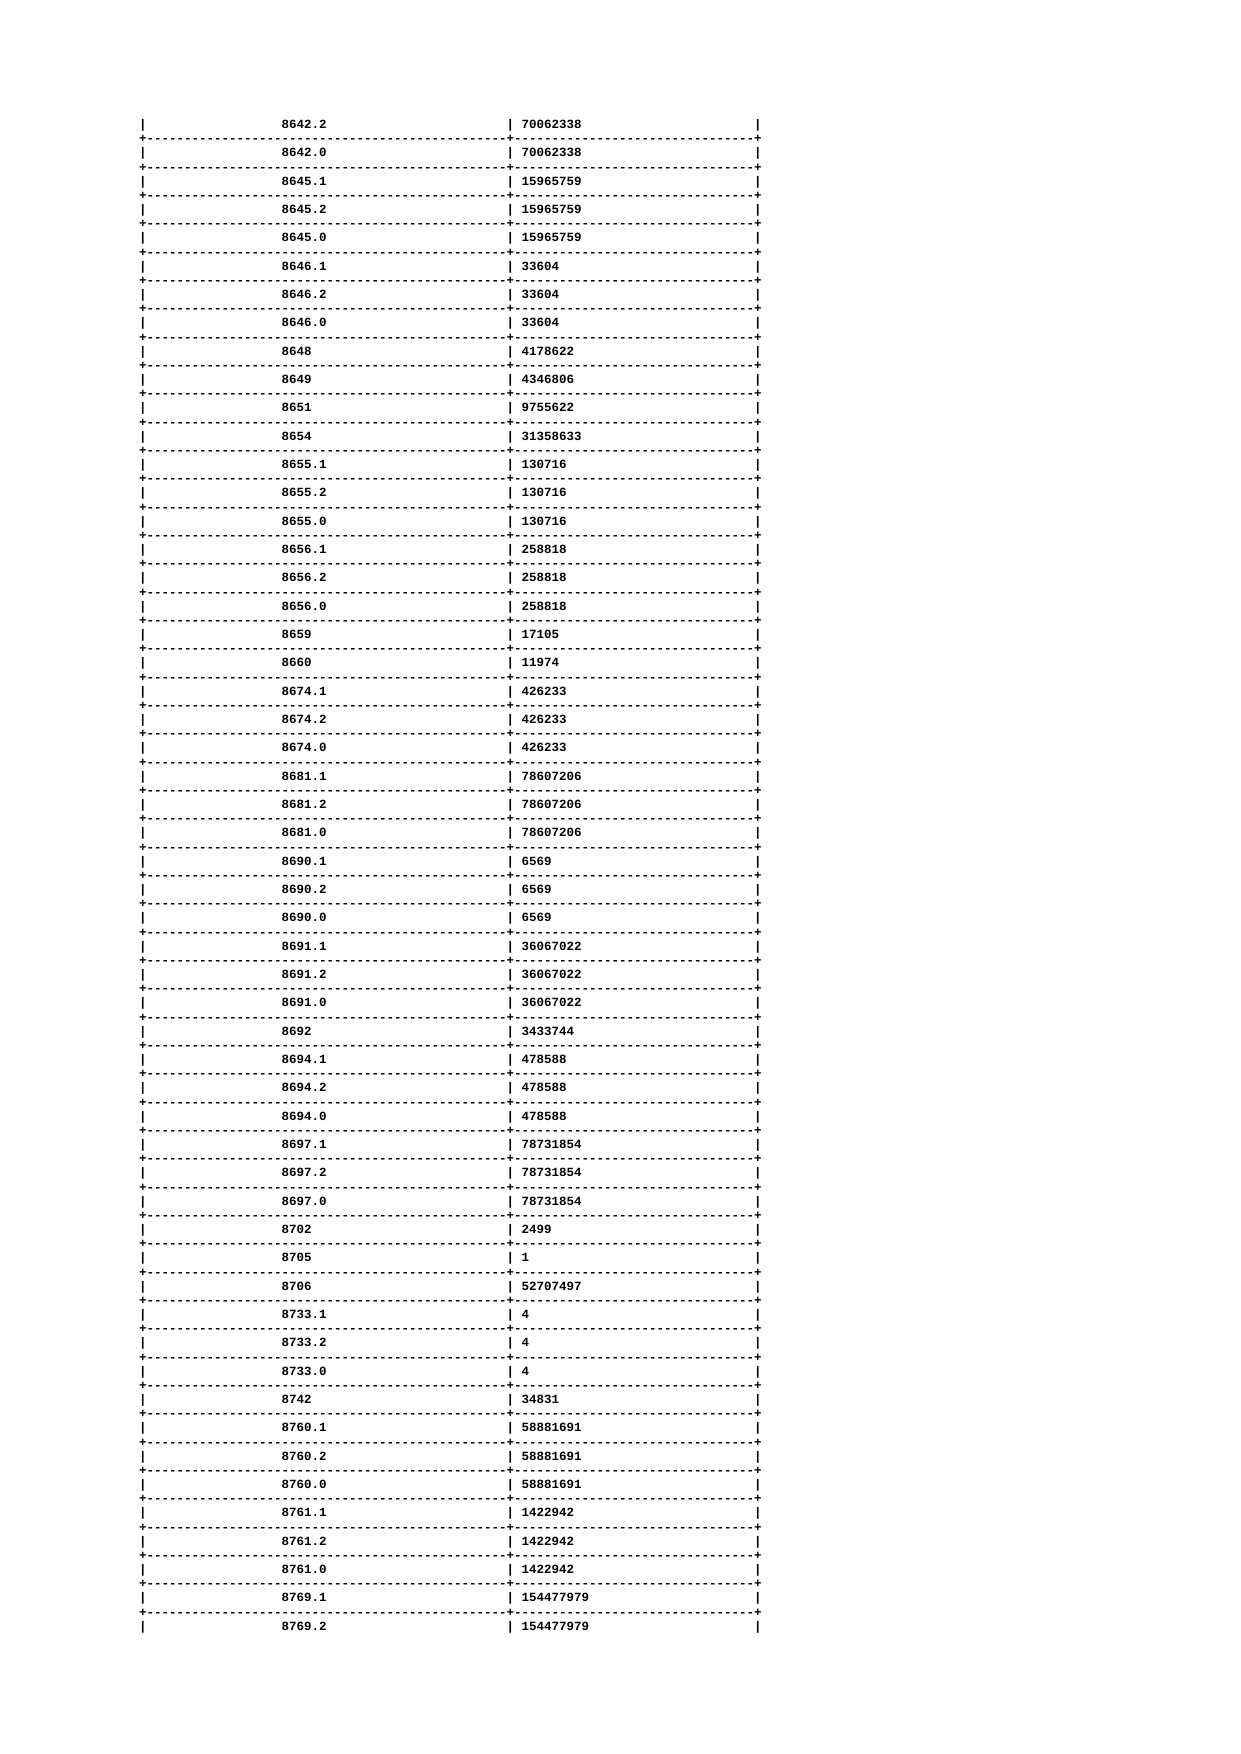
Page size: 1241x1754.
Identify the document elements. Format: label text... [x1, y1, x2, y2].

text | 8761.0 | 1422942 | [139, 1563, 1101, 1577]
text | 8706 | 52707497 | [139, 1280, 1101, 1294]
text | 8690.2 | 6569 | [139, 883, 1101, 897]
text +------------------------------------------------+--------------------------------+ [139, 954, 1101, 968]
text +------------------------------------------------+--------------------------------+ [139, 1209, 1101, 1223]
text +------------------------------------------------+--------------------------------+ [139, 1436, 1101, 1450]
text +------------------------------------------------+--------------------------------+ [139, 387, 1101, 401]
text +------------------------------------------------+--------------------------------+ [139, 331, 1101, 345]
text +------------------------------------------------+--------------------------------+ [139, 1351, 1101, 1365]
text +------------------------------------------------+--------------------------------+ [139, 1181, 1101, 1195]
text | 8681.2 | 78607206 | [139, 798, 1101, 812]
text | 8705 | 1 | [139, 1251, 1101, 1266]
text +------------------------------------------------+--------------------------------+ [139, 416, 1101, 430]
text | 8681.1 | 78607206 | [139, 770, 1101, 784]
text +------------------------------------------------+--------------------------------+ [139, 444, 1101, 458]
text | 8697.2 | 78731854 | [139, 1166, 1101, 1181]
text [139, 132, 1101, 146]
text +------------------------------------------------+--------------------------------+ [139, 1067, 1101, 1081]
text | 8702 | 2499 | [139, 1223, 1101, 1237]
text +------------------------------------------------+--------------------------------+ [139, 274, 1101, 288]
text +------------------------------------------------+--------------------------------+ [139, 246, 1101, 260]
text +------------------------------------------------+--------------------------------+ [139, 897, 1101, 911]
text | 8761.2 | 1422942 | [139, 1535, 1101, 1549]
text | 8646.2 | 33604 | [139, 288, 1101, 302]
text | 8690.1 | 6569 | [139, 855, 1101, 869]
text +------------------------------------------------+--------------------------------+ [139, 189, 1101, 203]
text | 8692 | 3433744 | [139, 1025, 1101, 1039]
text +------------------------------------------------+--------------------------------+ [139, 359, 1101, 373]
text +------------------------------------------------+--------------------------------+ [139, 869, 1101, 883]
text | 8769.1 | 154477979 | [139, 1591, 1101, 1606]
text +------------------------------------------------+--------------------------------+ [139, 982, 1101, 996]
text | 8733.2 | 4 | [139, 1336, 1101, 1351]
text +------------------------------------------------+--------------------------------+ [139, 642, 1101, 656]
text | 8694.0 | 478588 | [139, 1110, 1101, 1124]
text | 8655.2 | 130716 | [139, 486, 1101, 501]
text +------------------------------------------------+--------------------------------+ [139, 1549, 1101, 1563]
text +------------------------------------------------+--------------------------------+ [139, 1322, 1101, 1336]
text | 8694.2 | 478588 | [139, 1081, 1101, 1096]
text | 8694.1 | 478588 | [139, 1053, 1101, 1067]
text +------------------------------------------------+--------------------------------+ [139, 1011, 1101, 1025]
text +------------------------------------------------+--------------------------------+ [139, 727, 1101, 741]
text | 8697.1 | 78731854 | [139, 1138, 1101, 1152]
text | 8691.2 | 36067022 | [139, 968, 1101, 982]
text +------------------------------------------------+--------------------------------+ [139, 784, 1101, 798]
text | 8642.0 | 70062338 | [139, 146, 1101, 161]
text +------------------------------------------------+--------------------------------+ [139, 1379, 1101, 1393]
text | 8681.0 | 78607206 | [139, 826, 1101, 841]
text | 8674.1 | 426233 | [139, 685, 1101, 699]
text | 8697.0 | 78731854 | [139, 1195, 1101, 1209]
text | 8674.0 | 426233 | [139, 741, 1101, 756]
text +------------------------------------------------+--------------------------------+ [139, 926, 1101, 940]
text +------------------------------------------------+--------------------------------+ [139, 1492, 1101, 1506]
text +------------------------------------------------+--------------------------------+ [139, 812, 1101, 826]
text +------------------------------------------------+--------------------------------+ [139, 1237, 1101, 1251]
text +------------------------------------------------+--------------------------------+ [139, 472, 1101, 486]
text +------------------------------------------------+--------------------------------+ [139, 1039, 1101, 1053]
text +------------------------------------------------+--------------------------------+ [139, 501, 1101, 515]
text | 8733.1 | 4 | [139, 1308, 1101, 1322]
text +------------------------------------------------+--------------------------------+ [139, 586, 1101, 600]
text +------------------------------------------------+--------------------------------+ [139, 1266, 1101, 1280]
text | 8760.1 | 58881691 | [139, 1421, 1101, 1436]
text | 8761.1 | 1422942 | [139, 1506, 1101, 1521]
text | 8760.2 | 58881691 | [139, 1450, 1101, 1464]
text +------------------------------------------------+--------------------------------+ [139, 557, 1101, 571]
text | 8674.2 | 426233 | [139, 713, 1101, 727]
text +------------------------------------------------+--------------------------------+ [139, 1521, 1101, 1535]
text | 8656.2 | 258818 | [139, 571, 1101, 586]
text | 8655.1 | 130716 | [139, 458, 1101, 472]
text +------------------------------------------------+--------------------------------+ [139, 1096, 1101, 1110]
text | 8646.0 | 33604 | [139, 316, 1101, 331]
text +------------------------------------------------+--------------------------------+ [139, 1294, 1101, 1308]
text | 8642.2 | 70062338 | [139, 118, 1101, 132]
text | 8655.0 | 130716 | [139, 515, 1101, 529]
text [139, 1606, 1101, 1620]
text | 8742 | 34831 | [139, 1393, 1101, 1407]
text | 8659 | 17105 | [139, 628, 1101, 642]
text | 8645.2 | 15965759 | [139, 203, 1101, 217]
text | 8648 | 4178622 | [139, 345, 1101, 359]
text +------------------------------------------------+--------------------------------+ [139, 1464, 1101, 1478]
text | 8645.1 | 15965759 | [139, 175, 1101, 189]
text | 8645.0 | 15965759 | [139, 231, 1101, 246]
text | 8691.0 | 36067022 | [139, 996, 1101, 1011]
text +------------------------------------------------+--------------------------------+ [139, 1152, 1101, 1166]
text | 8691.1 | 36067022 | [139, 940, 1101, 954]
text +------------------------------------------------+--------------------------------+ [139, 756, 1101, 770]
text | 8649 | 4346806 | [139, 373, 1101, 387]
text +------------------------------------------------+--------------------------------+ [139, 671, 1101, 685]
text +------------------------------------------------+--------------------------------+ [139, 1407, 1101, 1421]
text | 8651 | 9755622 | [139, 401, 1101, 416]
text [139, 1577, 1101, 1591]
text +------------------------------------------------+--------------------------------+ [139, 614, 1101, 628]
text +------------------------------------------------+--------------------------------+ [139, 302, 1101, 316]
text +------------------------------------------------+--------------------------------+ [139, 529, 1101, 543]
text | 8690.0 | 6569 | [139, 911, 1101, 926]
text | 8654 | 31358633 | [139, 430, 1101, 444]
text +------------------------------------------------+--------------------------------+ [139, 217, 1101, 231]
text | 8656.0 | 258818 | [139, 600, 1101, 614]
text | 8769.2 | 154477979 | [139, 1620, 1101, 1634]
text | 8760.0 | 58881691 | [139, 1478, 1101, 1492]
text +------------------------------------------------+--------------------------------+ [139, 841, 1101, 855]
text +------------------------------------------------+--------------------------------+ [139, 1124, 1101, 1138]
text | 8660 | 11974 | [139, 656, 1101, 671]
text | 8733.0 | 4 | [139, 1365, 1101, 1379]
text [139, 161, 1101, 175]
text | 8656.1 | 258818 | [139, 543, 1101, 557]
text +------------------------------------------------+--------------------------------+ [139, 699, 1101, 713]
text | 8646.1 | 33604 | [139, 260, 1101, 274]
